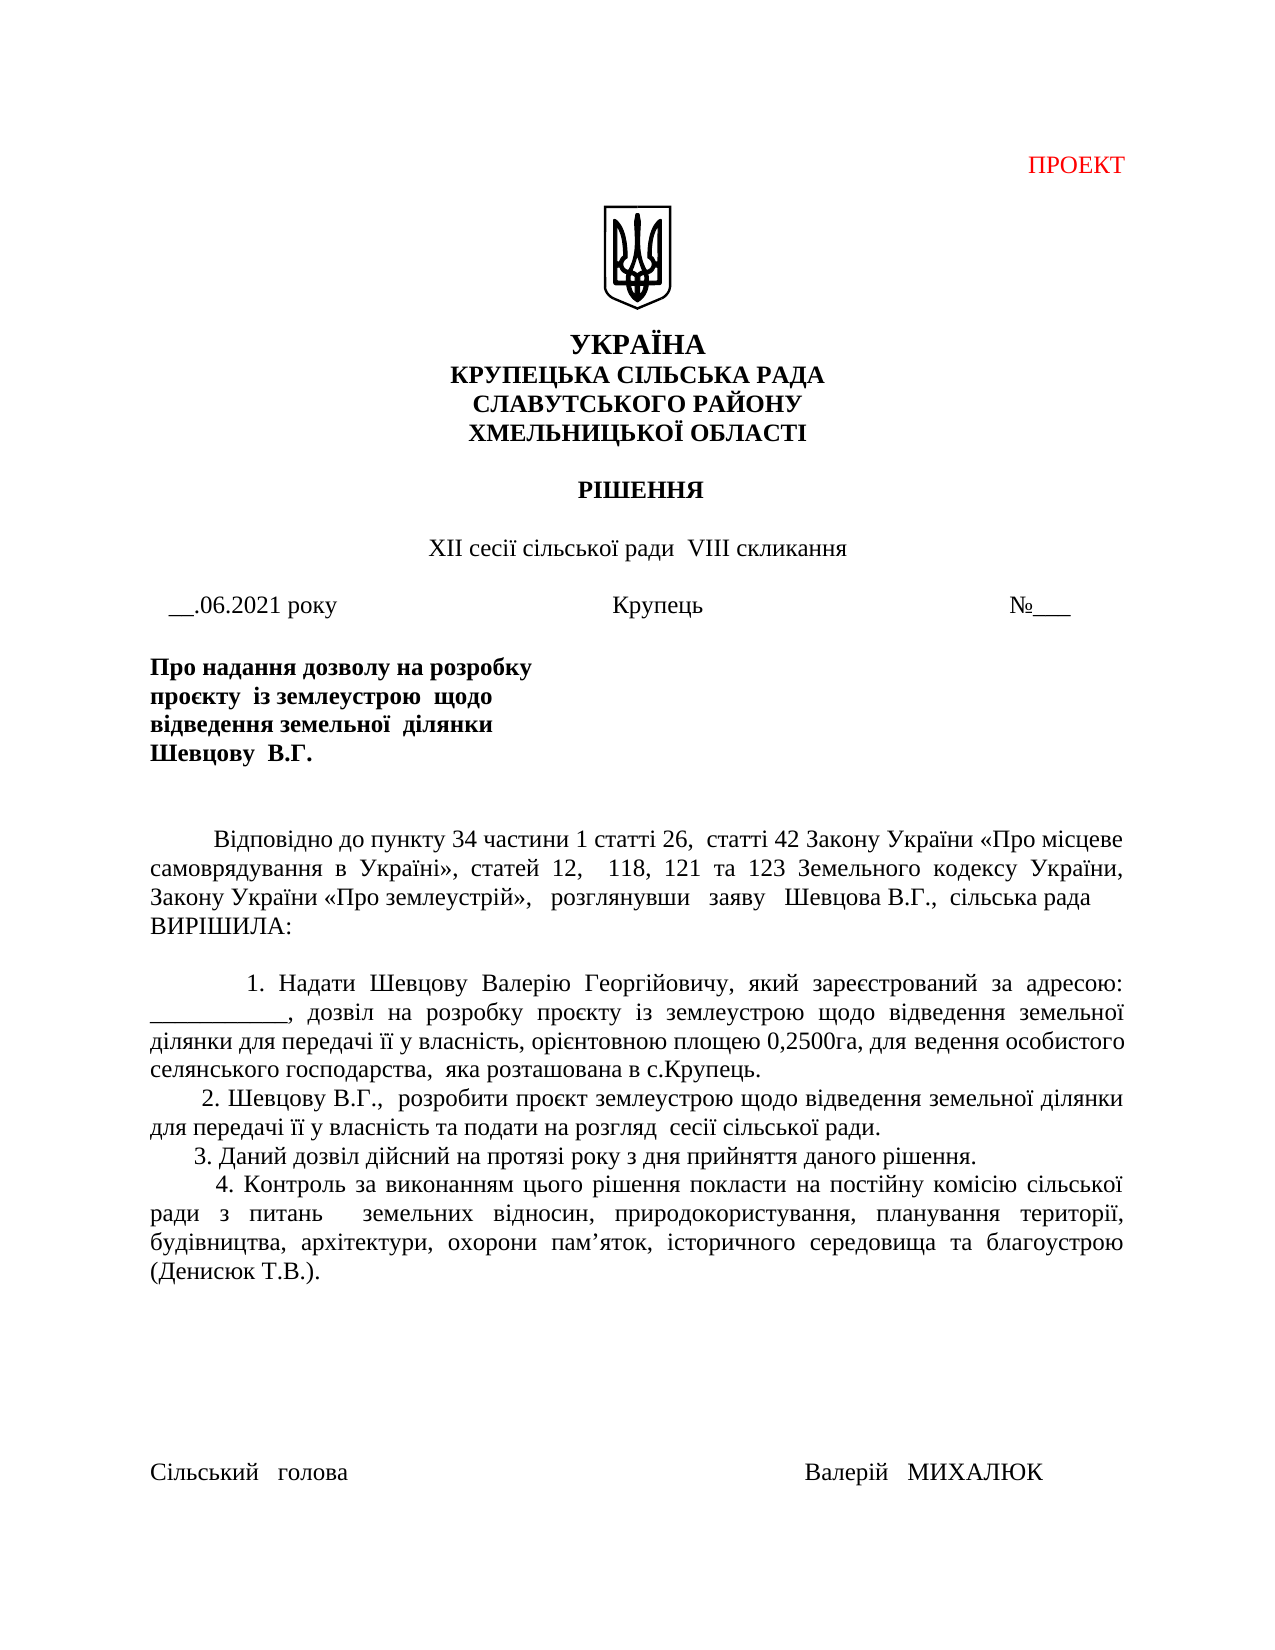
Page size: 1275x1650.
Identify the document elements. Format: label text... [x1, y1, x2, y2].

text ПРОЕКТ [150, 150, 1125, 179]
text КРУПЕЦЬКА СІЛЬСЬКА РАДА [150, 360, 1125, 389]
text УКРАЇНА [150, 327, 1125, 360]
text ХІІ сесії сільської ради VІІІ скликання [150, 533, 1125, 562]
text Відповідно до пункту 34 частини 1 статті 26, статті 42 Закону України «Про місцеве самоврядування в Україні», статей 12, 118, 121 та 123 Земельного кодексу України, Закону України «Про землеустрій», розглянувши заяву Шевцова В.Г., сільська рада [150, 824, 1125, 911]
text 2. Шевцову В.Г., розробити проєкт землеустрою щодо відведення земельної ділянки для передачі її у власність та подати на розгляд сесії сільської ради. [150, 1083, 1125, 1141]
text 3. Даний дозвіл дійсний на протязі року з дня прийняття даного рішення. [150, 1141, 1125, 1169]
text 1. Надати Шевцову Валерію Георгійовичу, який зареєстрований за адресою: ___________, дозвіл на розробку проєкту із землеустрою щодо відведення земельної ділянки для передачі її у власність, орієнтовною площею 0,2500га, для ведення особистого селянського господарства, яка розташована в с.Крупець. [150, 968, 1125, 1083]
text РІШЕННЯ [150, 475, 1125, 504]
text __.06.2021 року Крупець №___ [150, 590, 1125, 619]
text СЛАВУТСЬКОГО РАЙОНУ [150, 389, 1125, 418]
text Шевцову В.Г. [150, 738, 1125, 767]
text ВИРІШИЛА: [150, 911, 1125, 939]
text 4. Контроль за виконанням цього рішення покласти на постійну комісію сільської ради з питань земельних відносин, природокористування, планування території, будівництва, архітектури, охорони пам’яток, історичного середовища та благоустрою (Денисюк Т.В.). [150, 1169, 1125, 1284]
text Про надання дозволу на розробку [150, 652, 1125, 681]
text Сільський голова Валерій МИХАЛЮК [150, 1457, 1125, 1486]
text відведення земельної ділянки [150, 709, 1125, 738]
text ХМЕЛЬНИЦЬКОЇ ОБЛАСТІ [150, 418, 1125, 447]
text проєкту із землеустрою щодо [150, 681, 1125, 709]
